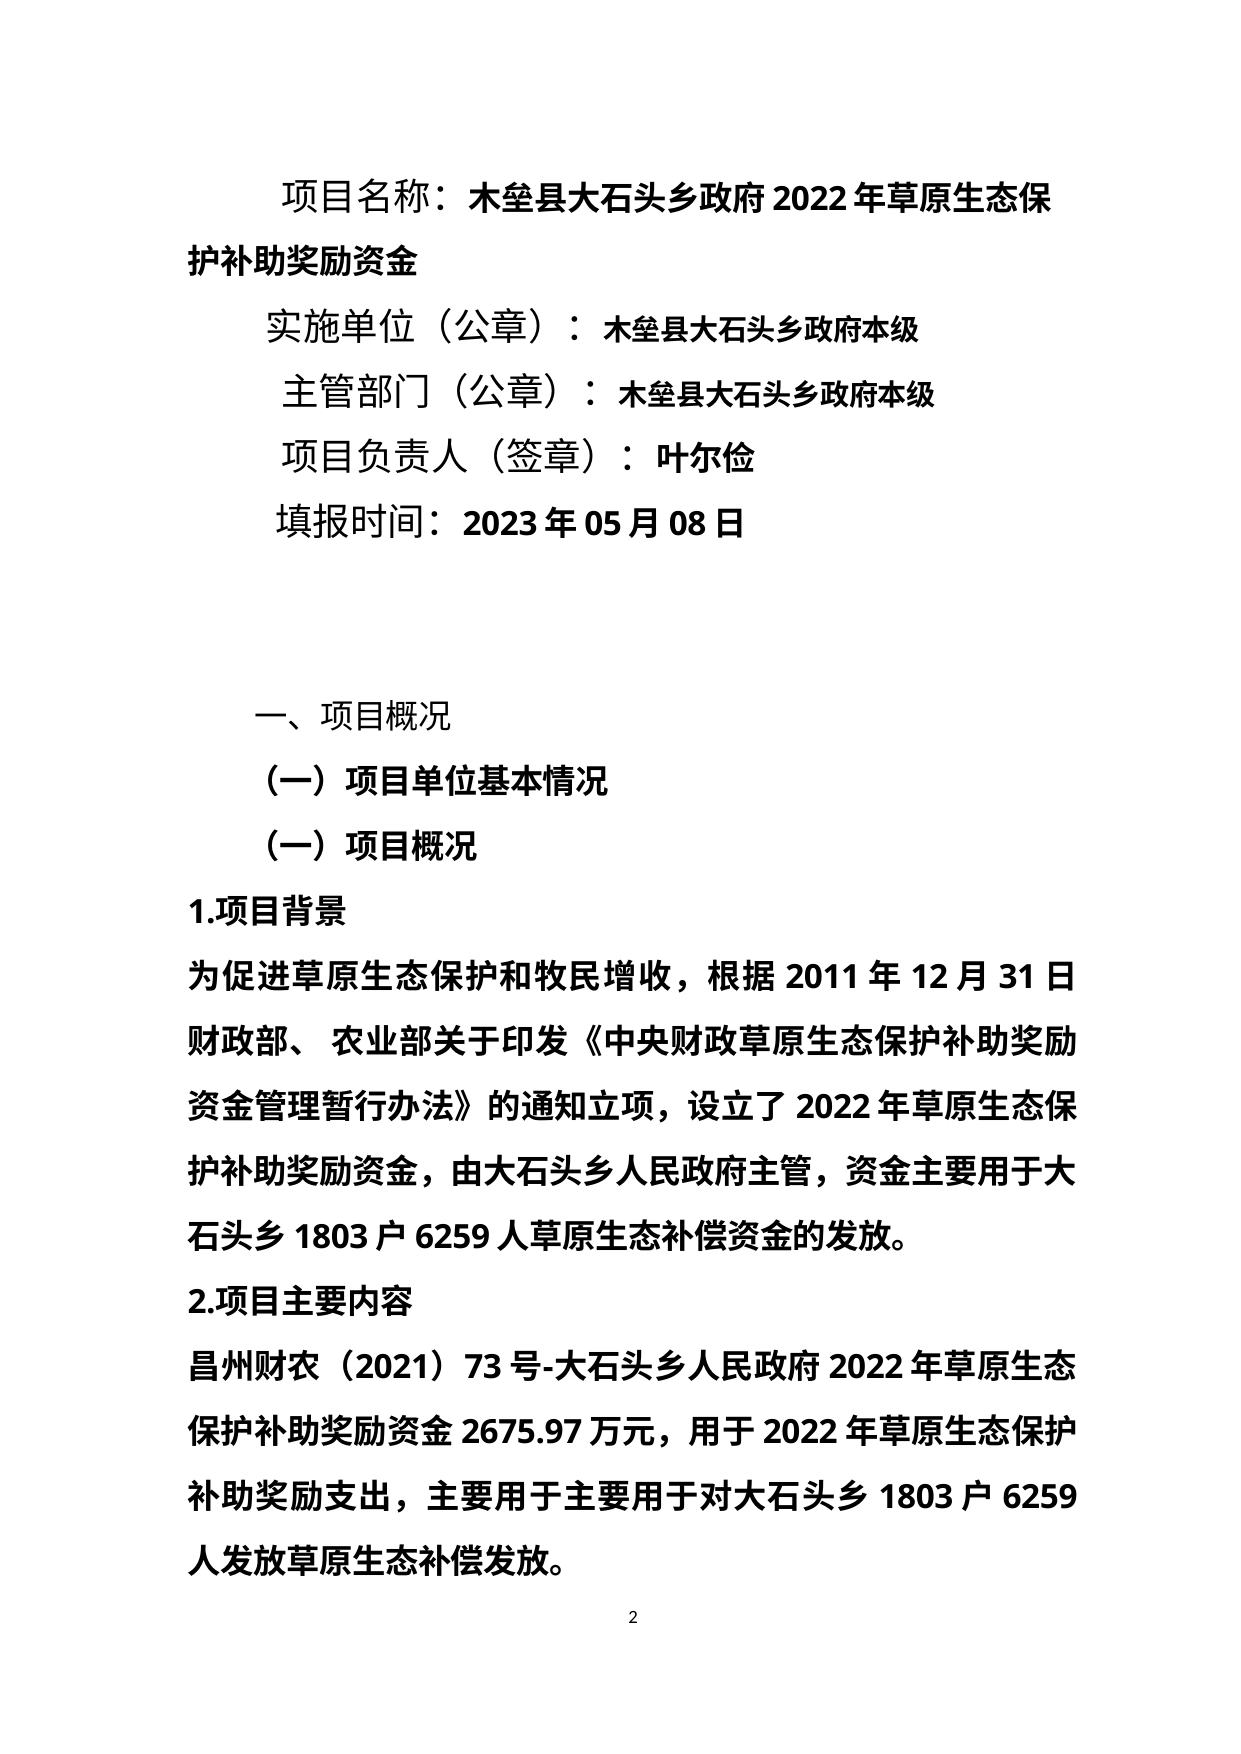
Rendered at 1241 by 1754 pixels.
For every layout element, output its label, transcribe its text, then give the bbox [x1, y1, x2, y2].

text （一）项目单位基本情况 [187, 747, 1078, 812]
text 实施单位（公章）：木垒县大石头乡政府本级 [187, 292, 1078, 357]
text 主管部门（公章）：木垒县大石头乡政府本级 [187, 357, 1078, 422]
text 项目名称：木垒县大石头乡政府2022年草原生态保护补助奖励资金 [187, 162, 1078, 292]
text 填报时间：2023年05月08日 [216, 487, 1078, 552]
text 一、项目概况 [187, 682, 1078, 747]
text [187, 812, 1078, 1592]
text 项目负责人（签章）：叶尔俭 [187, 422, 1078, 487]
